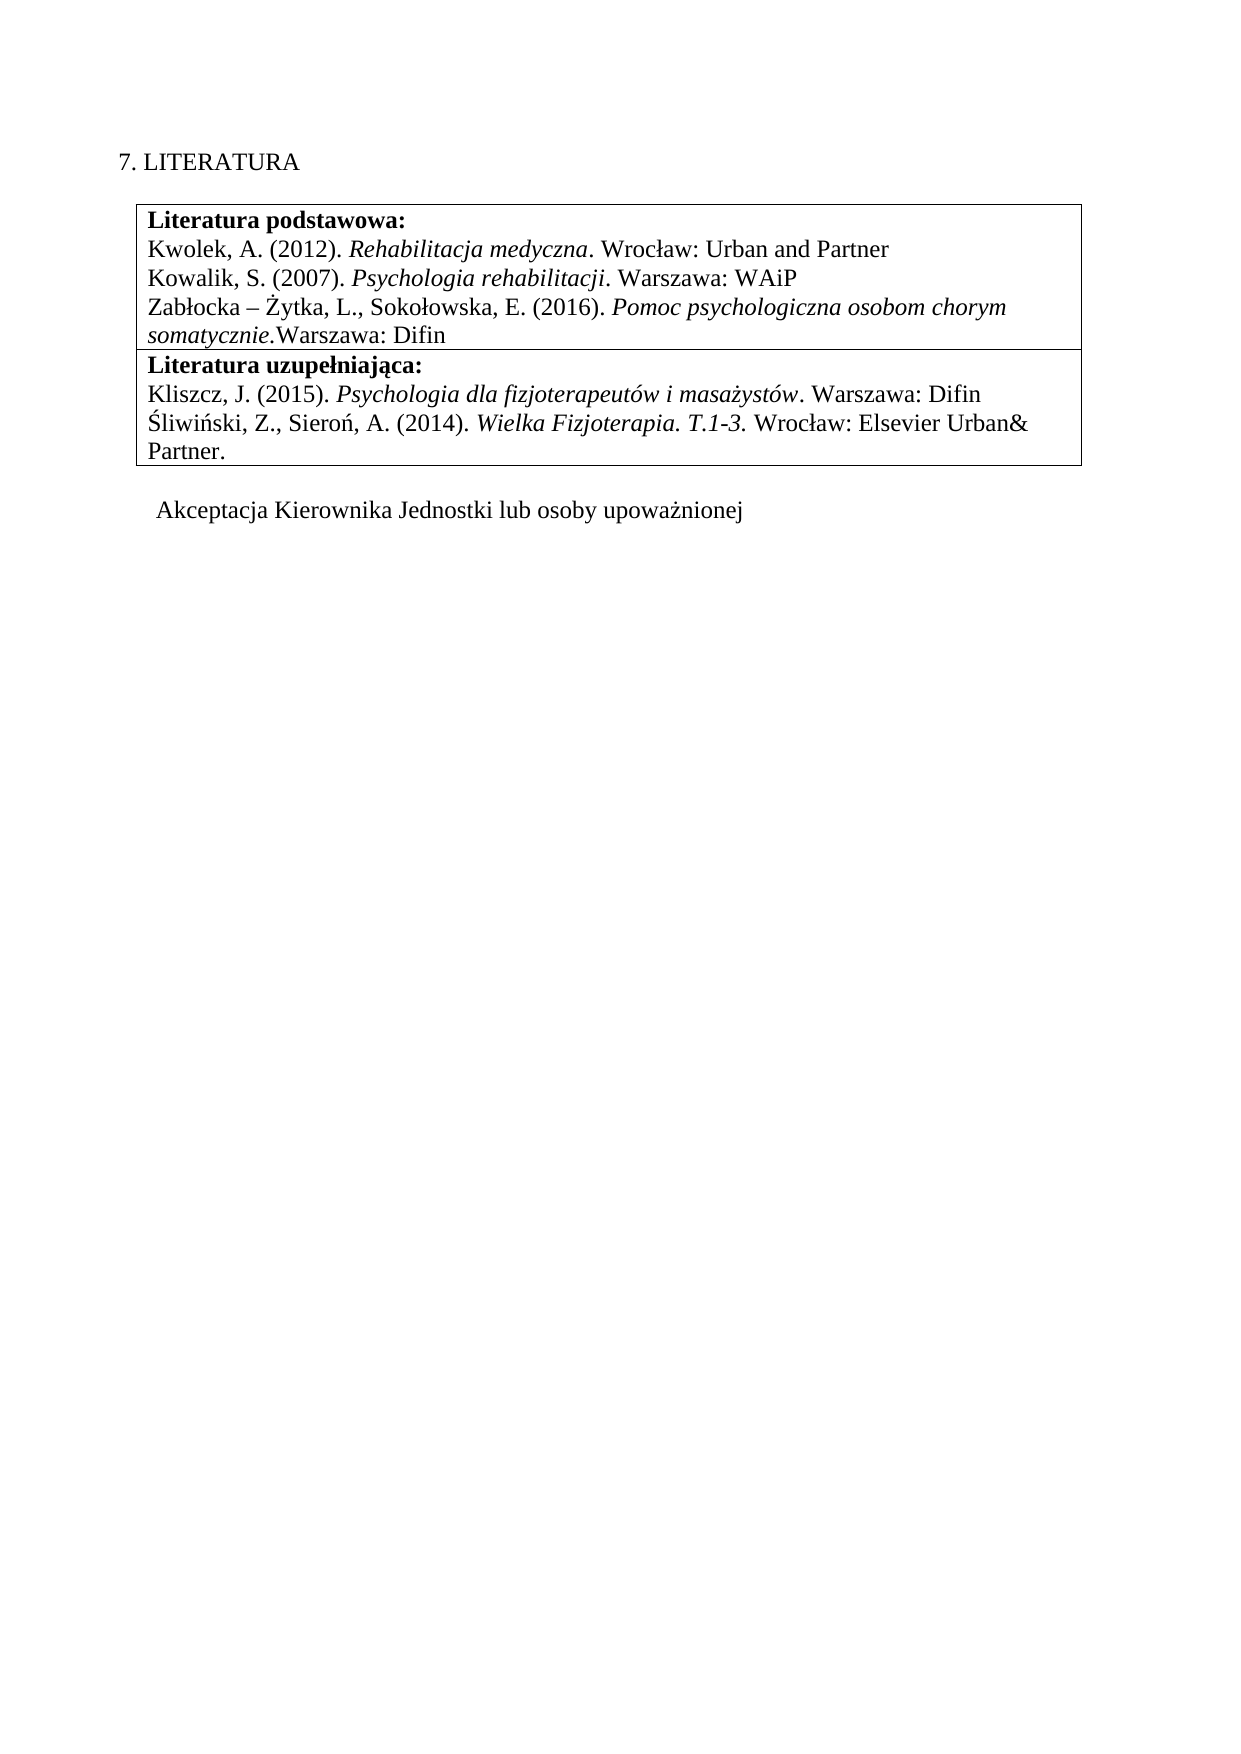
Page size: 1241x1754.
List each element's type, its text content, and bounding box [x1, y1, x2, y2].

text 7. LITERATURA [118, 147, 1122, 176]
text Akceptacja Kierownika Jednostki lub osoby upoważnionej [156, 495, 1122, 524]
table_header Literatura podstawowa: Kwolek, A. (2012). Rehabilitacja medyczna. Wrocław: Urban and Partner Kowalik, S. (2007). Psychologia rehabilitacji. Warszawa: WAiP Zabłocka – Żytka, L., Sokołowska, E. (2016). Pomoc psychologiczna osobom chorym somatycznie.Warszawa: Difin [137, 205, 1081, 349]
table_cell Literatura uzupełniająca: Kliszcz, J. (2015). Psychologia dla fizjoterapeutów i masażystów. Warszawa: Difin Śliwiński, Z., Sieroń, A. (2014). Wielka Fizjoterapia. T.1-3. Wrocław: Elsevier Urban& Partner. [137, 350, 1081, 465]
